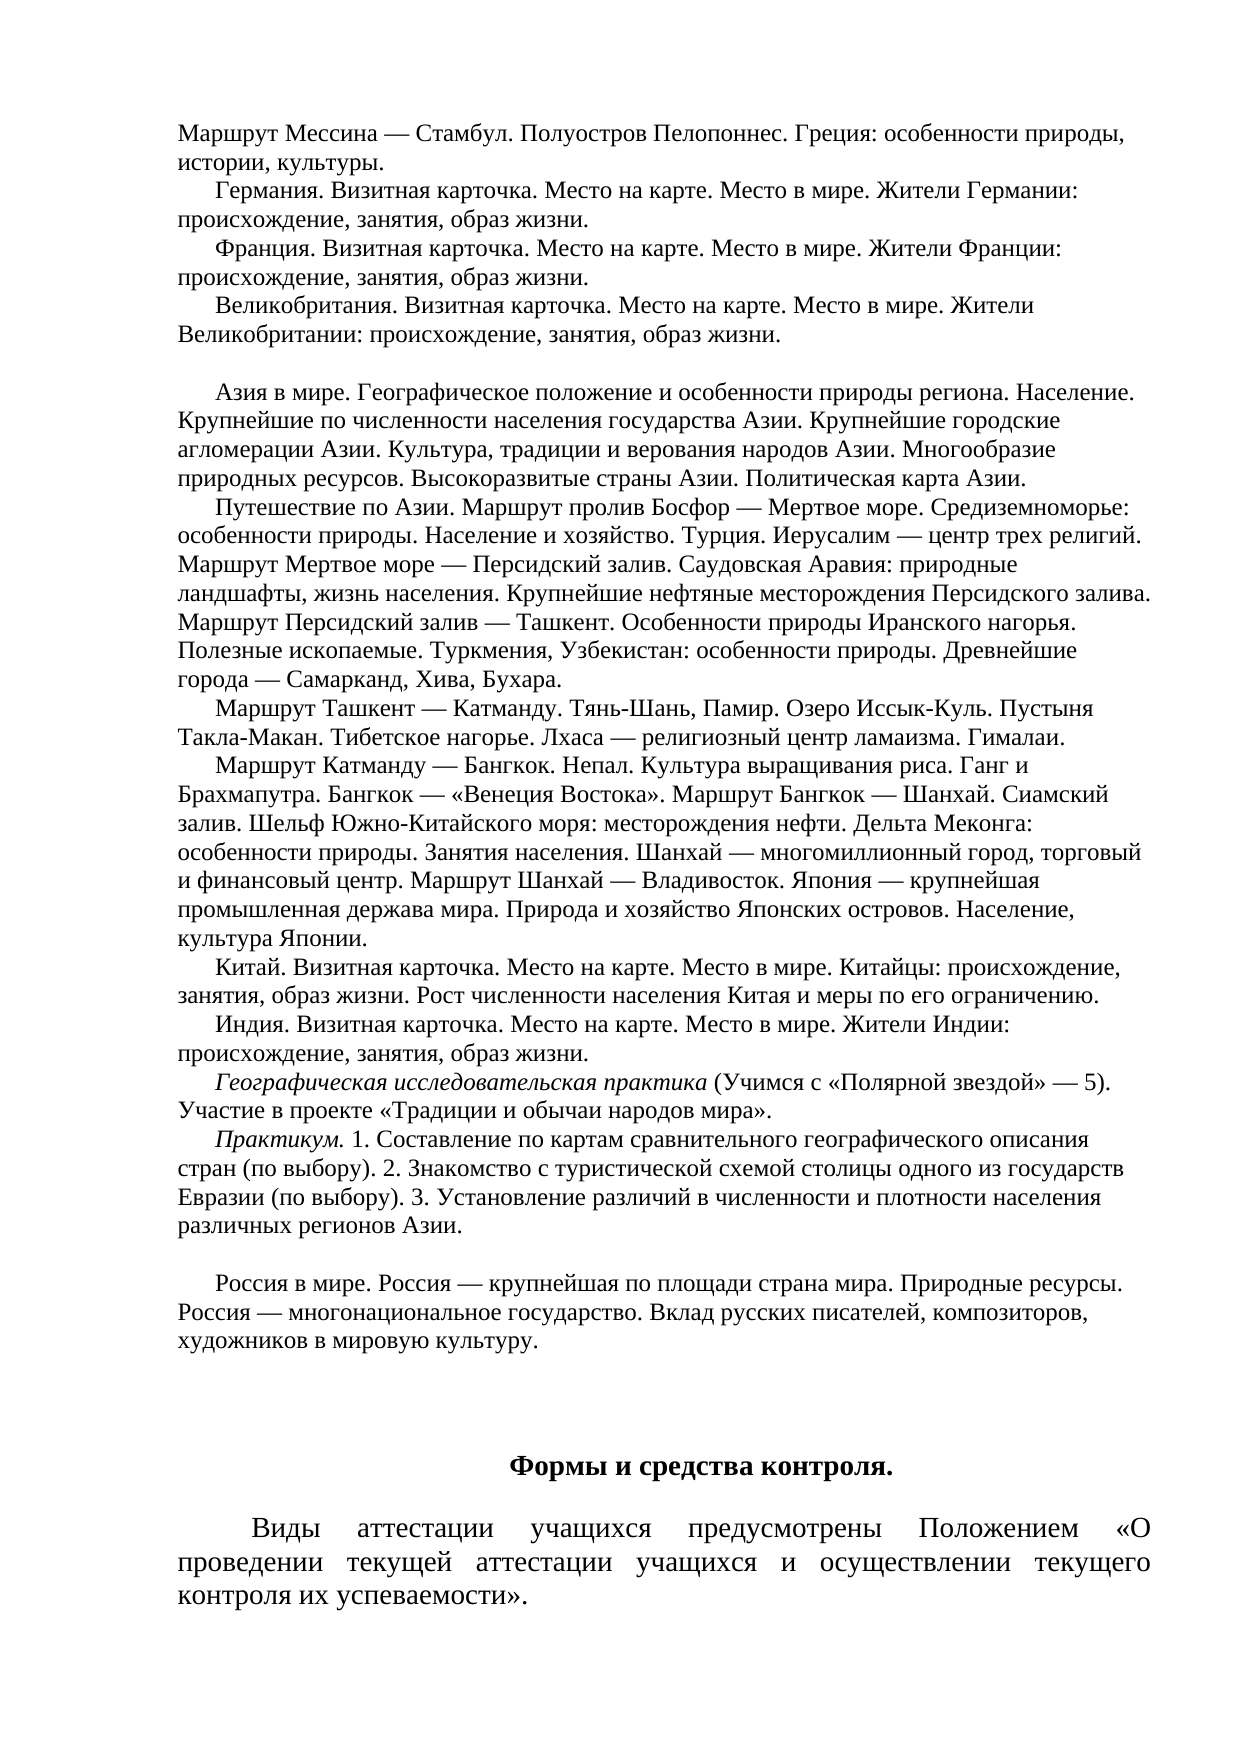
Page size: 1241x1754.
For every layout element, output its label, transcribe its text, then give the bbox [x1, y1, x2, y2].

text Виды аттестации учащихся предусмотрены Положением «О проведении текущей аттестации учащихся и осуществлении текущего контроля их успеваемости». [177, 1510, 1152, 1611]
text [177, 118, 1152, 1354]
text Формы и средства контроля. [177, 1448, 1152, 1481]
